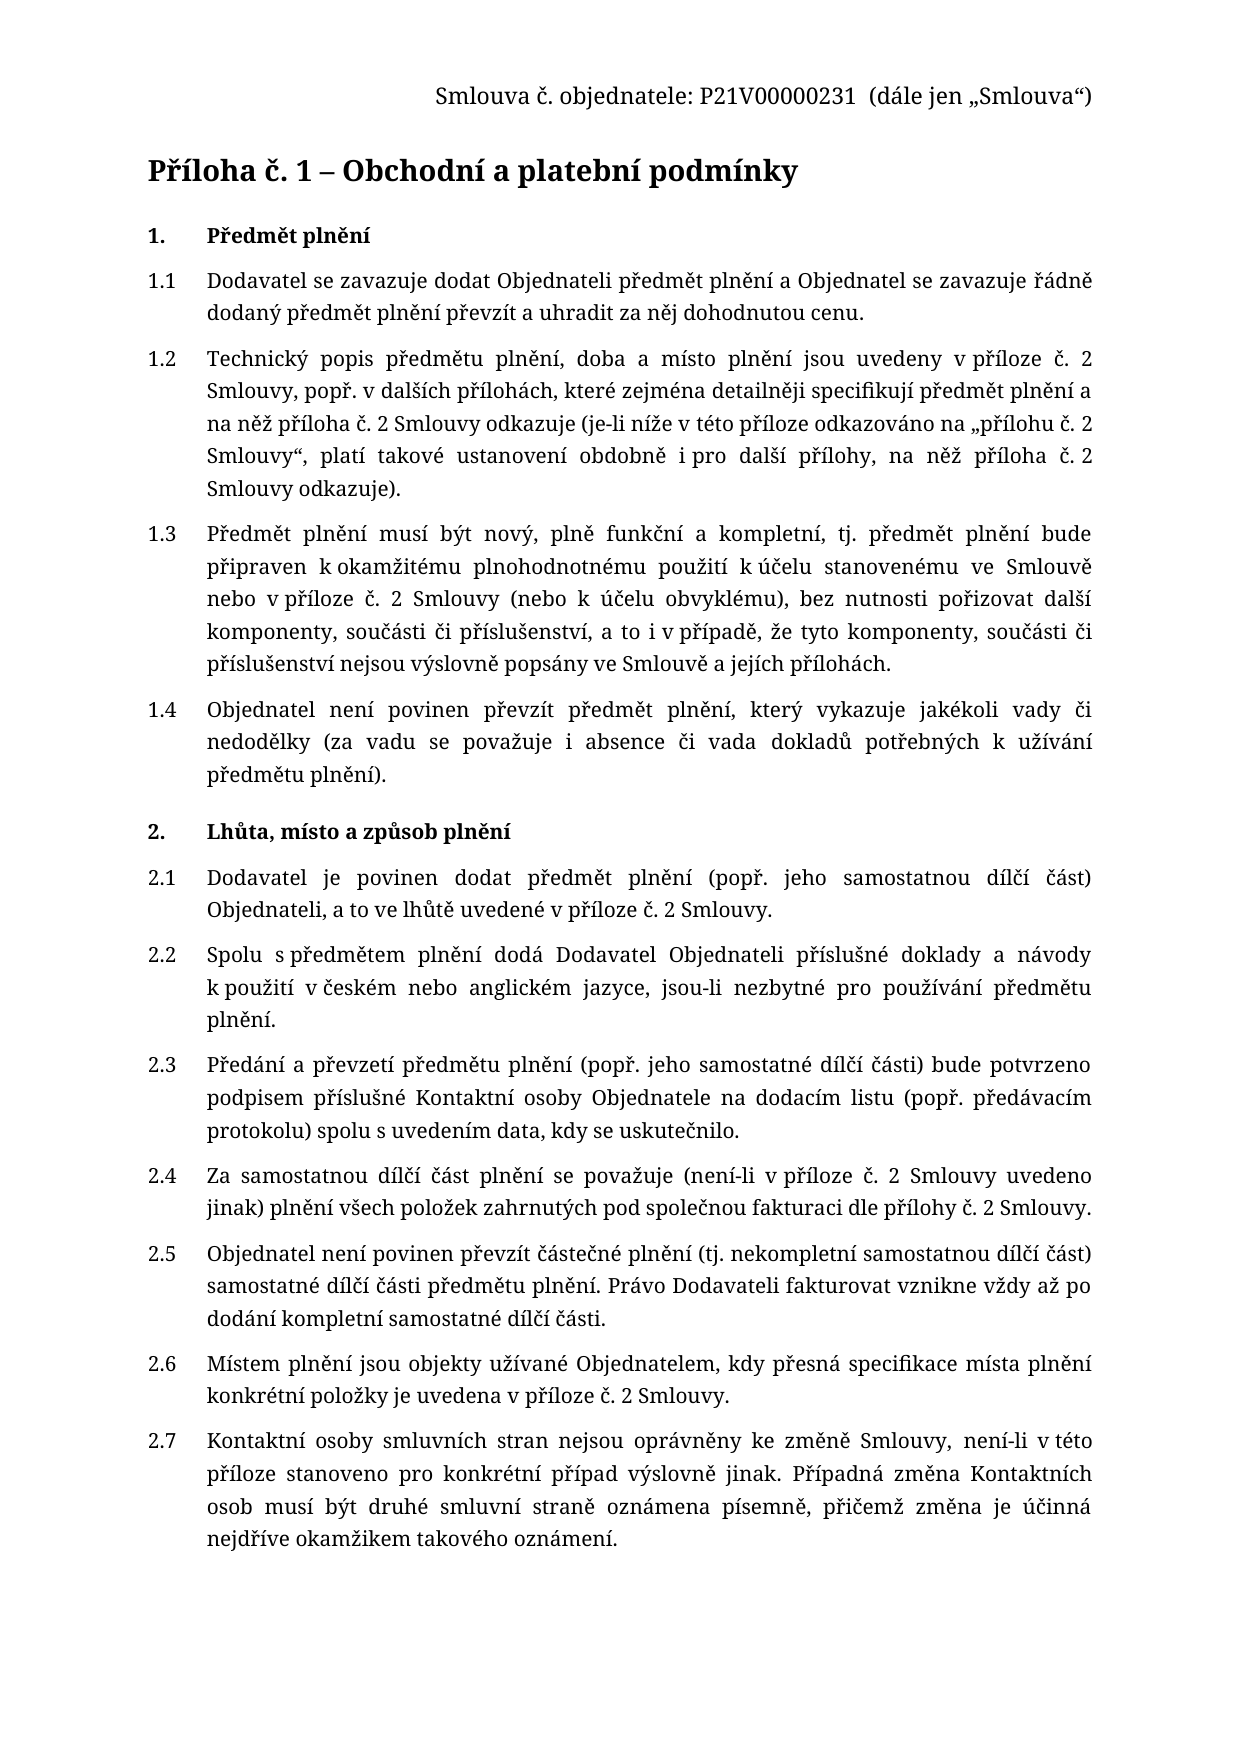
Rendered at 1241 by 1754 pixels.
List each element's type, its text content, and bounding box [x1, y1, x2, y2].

list Za samostatnou dílčí část plnění se považuje (není-li v příloze č. 2 Smlouvy uvedeno jinak) plnění všech položek zahrnutých pod společnou fakturaci dle přílohy č. 2 Smlouvy. [148, 1161, 1093, 1222]
list Kontaktní osoby smluvních stran nejsou oprávněny ke změně Smlouvy, není-li v této příloze stanoveno pro konkrétní případ výslovně jinak. Případná změna Kontaktních osob musí být druhé smluvní straně oznámena písemně, přičemž změna je účinná nejdříve okamžikem takového oznámení. [148, 1427, 1093, 1553]
list Předání a převzetí předmětu plnění (popř. jeho samostatné dílčí části) bude potvrzeno podpisem příslušné Kontaktní osoby Objednatele na dodacím listu (popř. předávacím protokolu) spolu s uvedením data, kdy se uskutečnilo. [148, 1051, 1093, 1144]
list Objednatel není povinen převzít předmět plnění, který vykazuje jakékoli vady či nedodělky (za vadu se považuje i absence či vada dokladů potřebných k užívání předmětu plnění). [148, 695, 1093, 788]
list Dodavatel se zavazuje dodat Objednateli předmět plnění a Objednatel se zavazuje řádně dodaný předmět plnění převzít a uhradit za něj dohodnutou cenu. [148, 266, 1093, 327]
list Místem plnění jsou objekty užívané Objednatelem, kdy přesná specifikace místa plnění konkrétní položky je uvedena v příloze č. 2 Smlouvy. [148, 1349, 1093, 1410]
list Objednatel není povinen převzít částečné plnění (tj. nekompletní samostatnou dílčí část) samostatné dílčí části předmětu plnění. Právo Dodavateli fakturovat vznikne vždy až po dodání kompletní samostatné dílčí části. [148, 1239, 1093, 1332]
list Technický popis předmětu plnění, doba a místo plnění jsou uvedeny v příloze č. 2 Smlouvy, popř. v dalších přílohách, které zejména detailněji specifikují předmět plnění a na něž příloha č. 2 Smlouvy odkazuje (je-li níže v této příloze odkazováno na „přílohu č. 2 Smlouvy“, platí takové ustanovení obdobně i pro další přílohy, na něž příloha č. 2 Smlouvy odkazuje). [148, 344, 1093, 502]
list Dodavatel je povinen dodat předmět plnění (popř. jeho samostatnou dílčí část) Objednateli, a to ve lhůtě uvedené v příloze č. 2 Smlouvy. [148, 863, 1093, 924]
list Předmět plnění musí být nový, plně funkční a kompletní, tj. předmět plnění bude připraven k okamžitému plnohodnotnému použití k účelu stanovenému ve Smlouvě nebo v příloze č. 2 Smlouvy (nebo k účelu obvyklému), bez nutnosti pořizovat další komponenty, součásti či příslušenství, a to i v případě, že tyto komponenty, součásti či příslušenství nejsou výslovně popsány ve Smlouvě a jejích přílohách. [148, 519, 1093, 678]
list Spolu s předmětem plnění dodá Dodavatel Objednateli příslušné doklady a návody k použití v českém nebo anglickém jazyce, jsou-li nezbytné pro používání předmětu plnění. [148, 940, 1093, 1034]
list Lhůta, místo a způsob plnění [148, 817, 1093, 846]
text Příloha č. 1 – Obchodní a platební podmínky [148, 150, 1093, 190]
list Předmět plnění [148, 221, 1093, 249]
